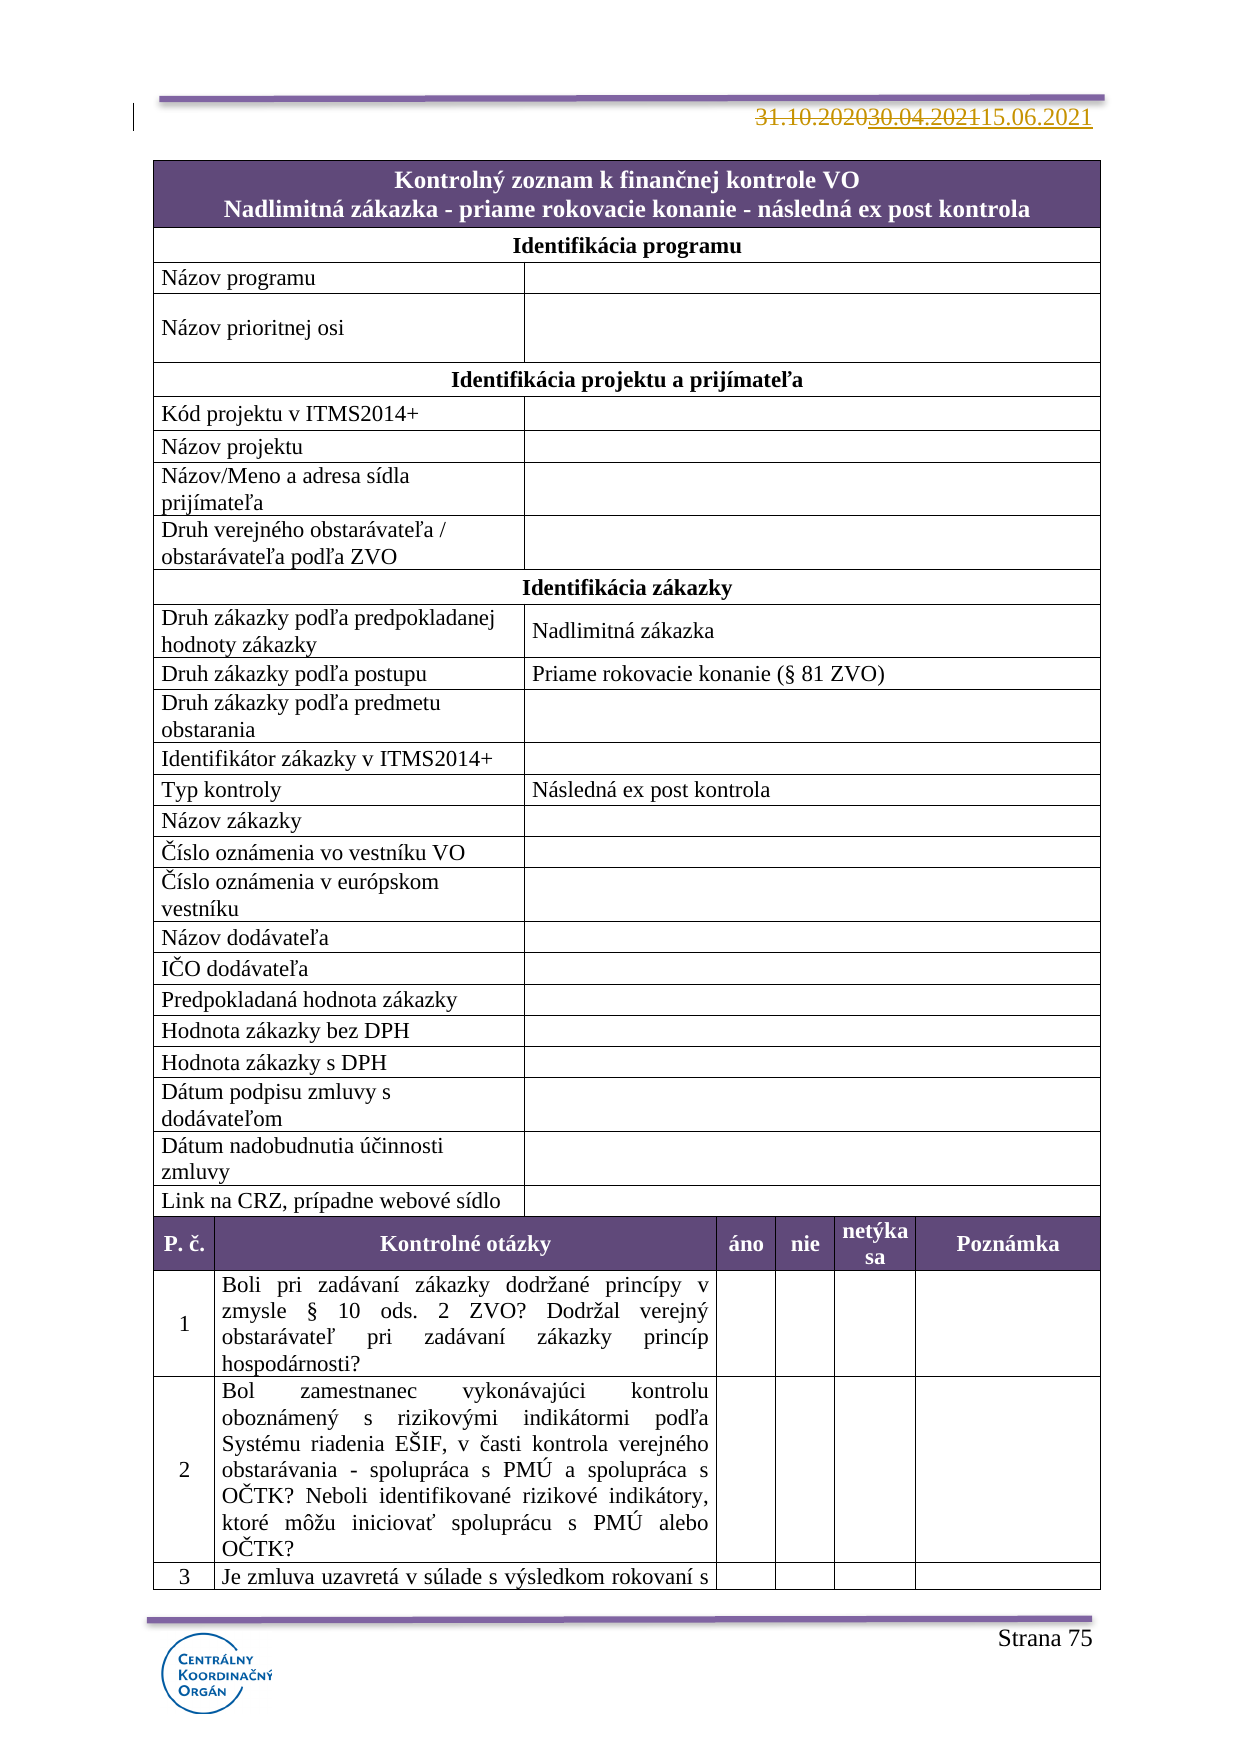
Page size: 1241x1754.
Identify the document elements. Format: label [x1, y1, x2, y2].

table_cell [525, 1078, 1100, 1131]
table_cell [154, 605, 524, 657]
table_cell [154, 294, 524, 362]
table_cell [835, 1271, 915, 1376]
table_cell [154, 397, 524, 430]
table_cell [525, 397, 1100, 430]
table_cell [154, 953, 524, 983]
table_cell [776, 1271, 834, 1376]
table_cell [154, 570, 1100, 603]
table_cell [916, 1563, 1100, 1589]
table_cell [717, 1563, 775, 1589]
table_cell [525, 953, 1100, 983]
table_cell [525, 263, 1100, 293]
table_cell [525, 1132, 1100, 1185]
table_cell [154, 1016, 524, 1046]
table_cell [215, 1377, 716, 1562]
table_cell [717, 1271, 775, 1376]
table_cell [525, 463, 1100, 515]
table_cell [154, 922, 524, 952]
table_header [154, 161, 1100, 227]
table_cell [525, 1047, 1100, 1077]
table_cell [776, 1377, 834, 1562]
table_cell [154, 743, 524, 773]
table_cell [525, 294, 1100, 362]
picture [159, 1631, 272, 1713]
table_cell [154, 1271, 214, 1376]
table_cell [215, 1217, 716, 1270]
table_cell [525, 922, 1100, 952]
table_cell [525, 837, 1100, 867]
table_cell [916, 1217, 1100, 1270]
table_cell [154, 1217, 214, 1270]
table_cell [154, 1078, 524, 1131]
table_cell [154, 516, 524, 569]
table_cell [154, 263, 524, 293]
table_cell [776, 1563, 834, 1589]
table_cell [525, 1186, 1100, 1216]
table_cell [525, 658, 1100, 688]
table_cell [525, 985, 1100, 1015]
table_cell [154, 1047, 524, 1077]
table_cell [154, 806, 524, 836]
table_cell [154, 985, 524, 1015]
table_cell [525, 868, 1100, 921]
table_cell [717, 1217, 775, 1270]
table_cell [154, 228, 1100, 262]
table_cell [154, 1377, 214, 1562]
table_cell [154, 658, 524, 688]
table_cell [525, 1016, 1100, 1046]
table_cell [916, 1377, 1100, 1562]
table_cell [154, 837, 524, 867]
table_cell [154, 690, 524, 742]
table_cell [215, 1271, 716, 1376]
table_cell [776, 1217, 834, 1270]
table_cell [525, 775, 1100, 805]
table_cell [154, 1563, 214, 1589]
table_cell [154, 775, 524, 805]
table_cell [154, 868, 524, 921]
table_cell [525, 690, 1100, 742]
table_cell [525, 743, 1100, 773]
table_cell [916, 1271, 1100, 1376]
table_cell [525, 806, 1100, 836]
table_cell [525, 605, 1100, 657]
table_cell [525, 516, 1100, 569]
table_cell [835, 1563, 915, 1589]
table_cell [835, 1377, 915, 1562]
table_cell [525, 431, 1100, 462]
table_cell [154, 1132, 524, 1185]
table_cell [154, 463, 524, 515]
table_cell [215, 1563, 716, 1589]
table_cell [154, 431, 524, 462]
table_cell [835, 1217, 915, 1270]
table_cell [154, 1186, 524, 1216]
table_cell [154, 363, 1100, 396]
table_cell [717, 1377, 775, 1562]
